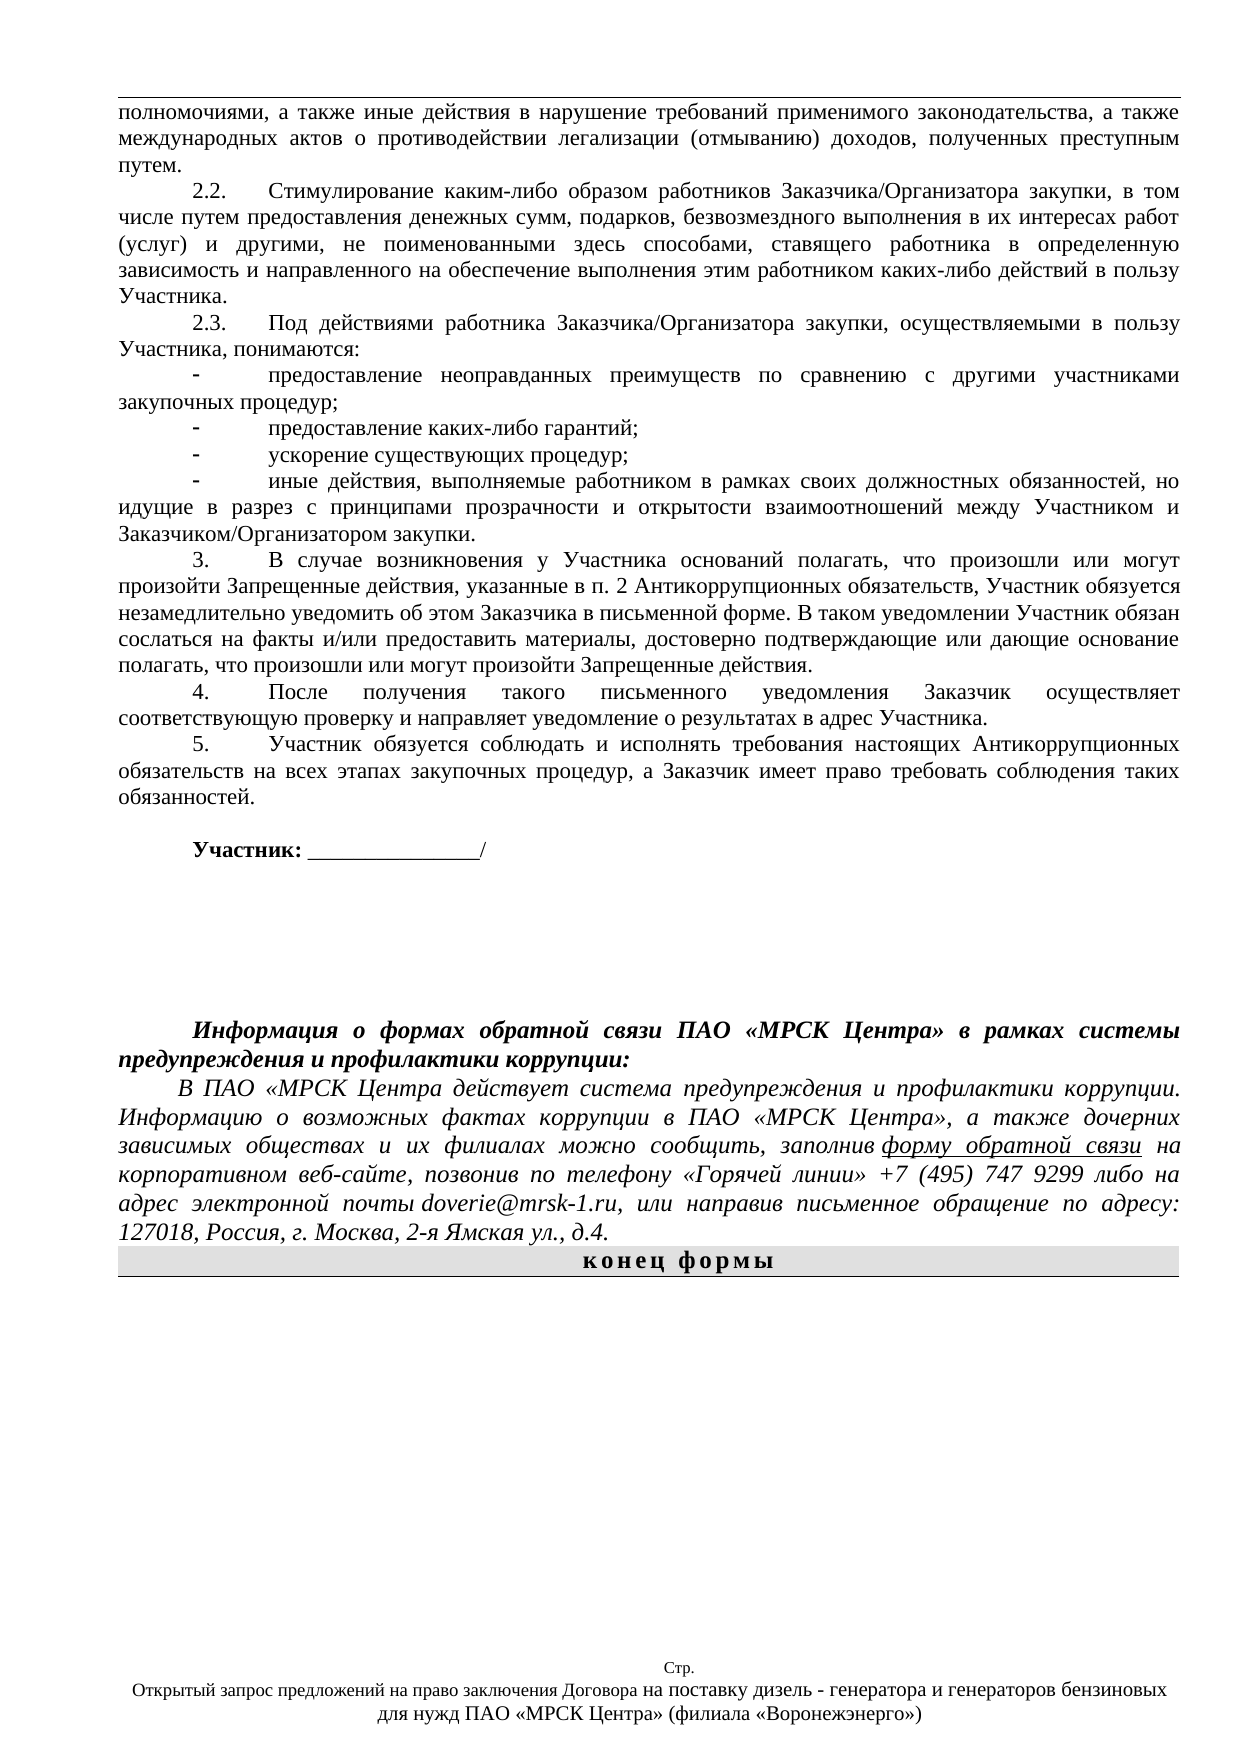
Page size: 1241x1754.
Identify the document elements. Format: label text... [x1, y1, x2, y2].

text В ПАО «МРСК Центра действует система предупреждения и профилактики коррупции. Информацию о возможных фактах коррупции в ПАО «МРСК Центра», а также дочерних зависимых обществах и их филиалах можно сообщить, заполнив форму обратной связи на корпоративном веб-сайте, позвонив по телефону «Горячей линии» +7 (495) 747 9299 либо на адрес электронной почты doverie@mrsk-1.ru, или направив письменное обращение по адресу: 127018, Россия, г. Москва, 2-я Ямская ул., д.4. [415, 1188, 1181, 1246]
list иные действия, выполняемые работником в рамках своих должностных обязанностей, но идущие в разрез с принципами прозрачности и открытости взаимоотношений между Участником и Заказчиком/Организатором закупки. [118, 467, 1181, 546]
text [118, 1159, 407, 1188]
text В ПАО «МРСК Центра действует система предупреждения и профилактики коррупции. Информацию о возможных фактах коррупции в ПАО «МРСК Центра», а также дочерних зависимых обществах и их филиалах можно сообщить, заполнив форму обратной связи на корпоративном веб-сайте, позвонив по телефону «Горячей линии» +7 (495) 747 9299 либо на адрес электронной почты doverie@mrsk-1.ru, или направив письменное обращение по адресу: 127018, Россия, г. Москва, 2-я Ямская ул., д.4. [118, 1073, 1181, 1102]
text конец формы [118, 1246, 1179, 1276]
list Участник обязуется соблюдать и исполнять требования настоящих Антикоррупционных обязательств на всех этапах закупочных процедур, а Заказчик имеет право требовать соблюдения таких обязанностей. [118, 731, 1181, 809]
list предоставление каких-либо гарантий; [118, 414, 1181, 441]
text Участник: _______________/ [118, 836, 1181, 862]
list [118, 98, 1181, 177]
text Информация о формах обратной связи ПАО «МРСК Центра» в рамках системы предупреждения и профилактики коррупции: [118, 1016, 1181, 1073]
list Под действиями работника Заказчика/Организатора закупки, осуществляемыми в пользу Участника, понимаются: [118, 309, 1181, 362]
list ускорение существующих процедур; [118, 441, 1181, 467]
list После получения такого письменного уведомления Заказчик осуществляет соответствующую проверку и направляет уведомление о результатах в адрес Участника. [118, 678, 1181, 731]
list предоставление неоправданных преимуществ по сравнению с другими участниками закупочных процедур; [118, 362, 1181, 414]
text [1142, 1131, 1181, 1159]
list В случае возникновения у Участника оснований полагать, что произошли или могут произойти Запрещенные действия, указанные в п. 2 Антикоррупционных обязательств, Участник обязуется незамедлительно уведомить об этом Заказчика в письменной форме. В таком уведомлении Участник обязан сослаться на факты и/или предоставить материалы, достоверно подтверждающие или дающие основание полагать, что произошли или могут произойти Запрещенные действия. [118, 546, 1181, 678]
list Cтимулирование каким-либо образом работников Заказчика/Организатора закупки, в том числе путем предоставления денежных сумм, подарков, безвозмездного выполнения в их интересах работ (услуг) и другими, не поименованными здесь способами, ставящего работника в определенную зависимость и направленного на обеспечение выполнения этим работником каких-либо действий в пользу Участника. [118, 177, 1181, 309]
